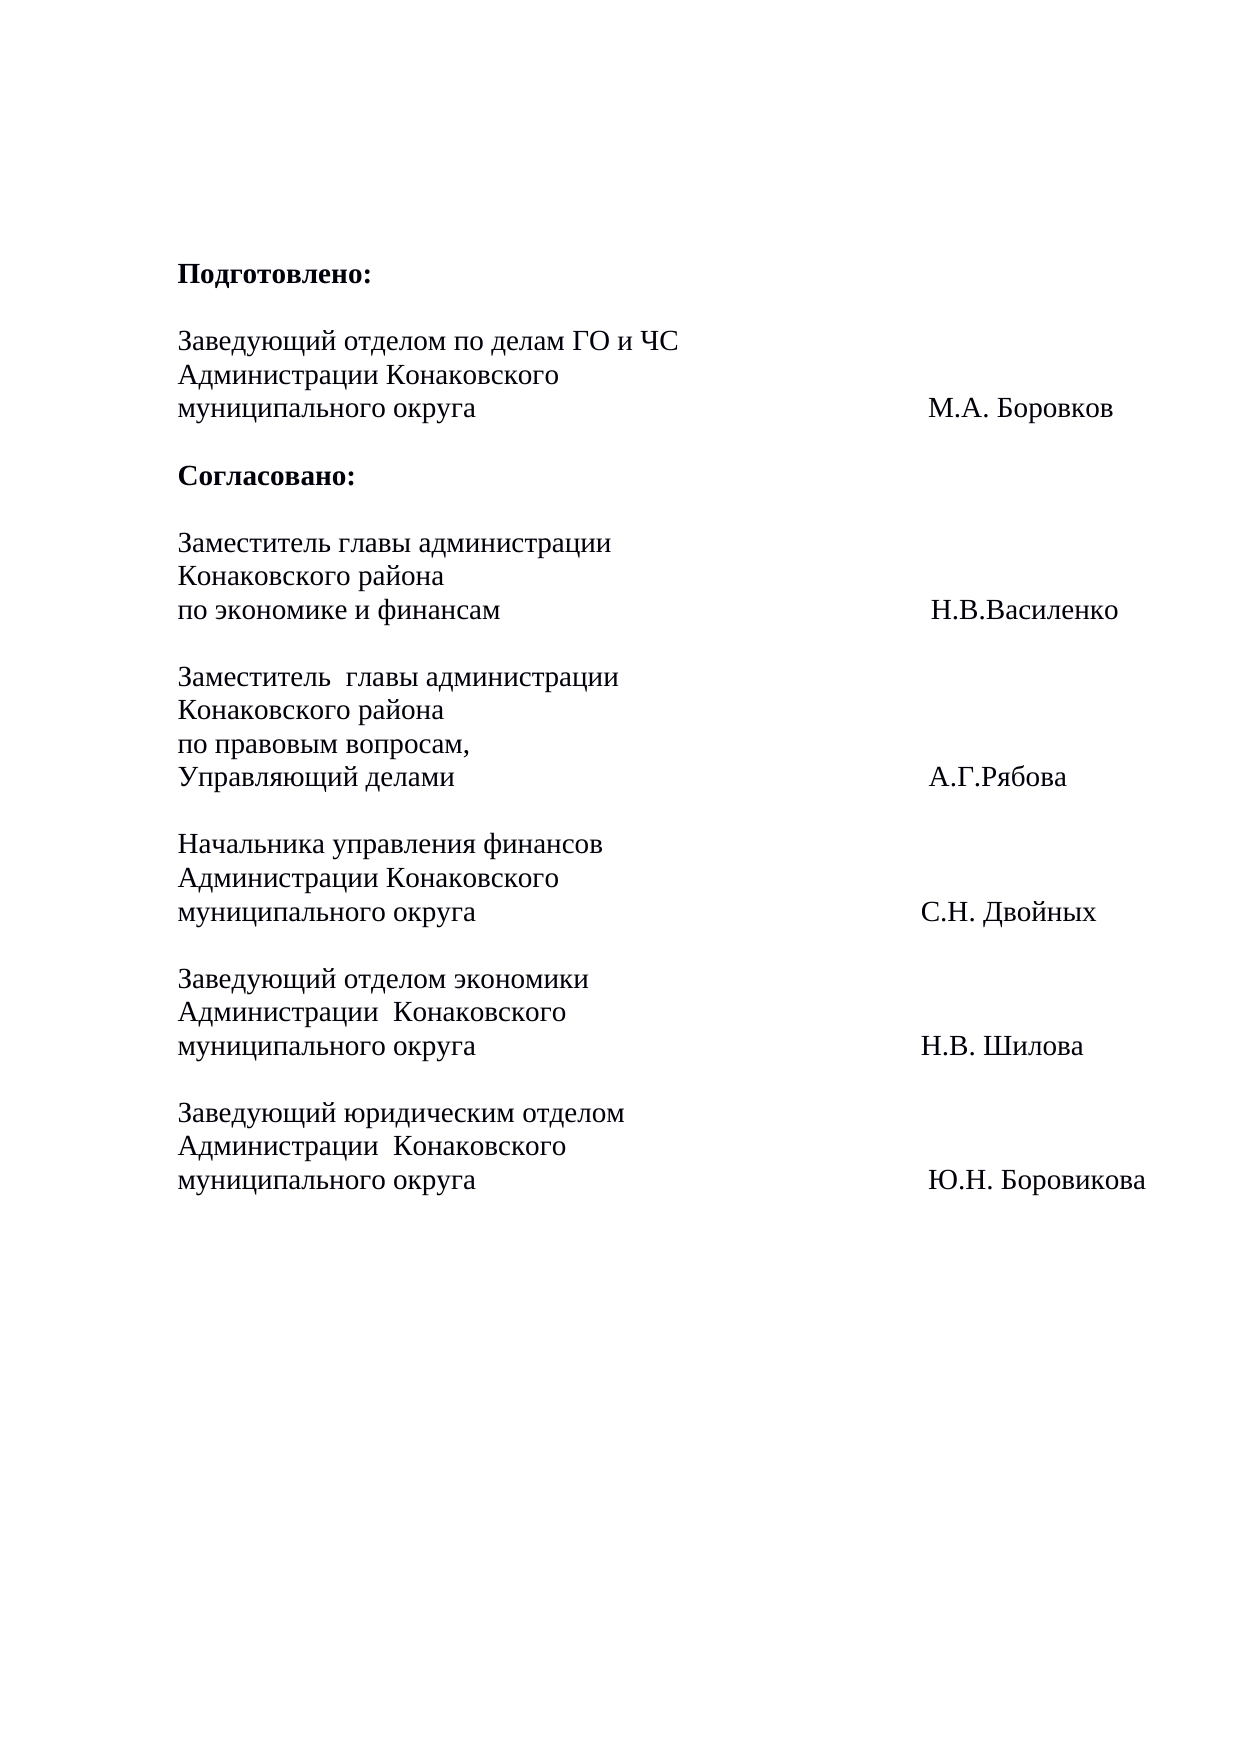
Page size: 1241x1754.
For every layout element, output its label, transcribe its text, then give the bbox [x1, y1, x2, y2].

text муниципального округа М.А. Боровков [177, 391, 1152, 424]
text Администрации Конаковского [177, 860, 1152, 894]
text муниципального округа Н.В. Шилова [177, 1028, 1152, 1061]
text муниципального округа С.Н. Двойных [177, 894, 1152, 927]
text Заведующий отделом экономики [177, 961, 1152, 994]
text Администрации Конаковского [177, 994, 1152, 1028]
text Администрации Конаковского [177, 1128, 1152, 1162]
text Заместитель главы администрации [177, 525, 1152, 558]
text Начальника управления финансов [177, 827, 1152, 860]
text Заведующий отделом по делам ГО и ЧС [177, 323, 1152, 357]
text Конаковского района [177, 558, 1152, 592]
text Заведующий юридическим отделом [177, 1095, 1152, 1128]
text по экономике и финансам Н.В.Василенко [177, 592, 1152, 625]
text Заместитель главы администрации [177, 659, 1152, 692]
text Управляющий делами А.Г.Рябова [177, 759, 1152, 793]
text Администрации Конаковского [177, 357, 1152, 391]
text муниципального округа Ю.Н. Боровикова [177, 1162, 1152, 1196]
text Согласовано: [177, 458, 1152, 491]
text Подготовлено: [177, 256, 1152, 290]
text Конаковского района [177, 692, 1152, 726]
text по правовым вопросам, [177, 726, 1152, 759]
